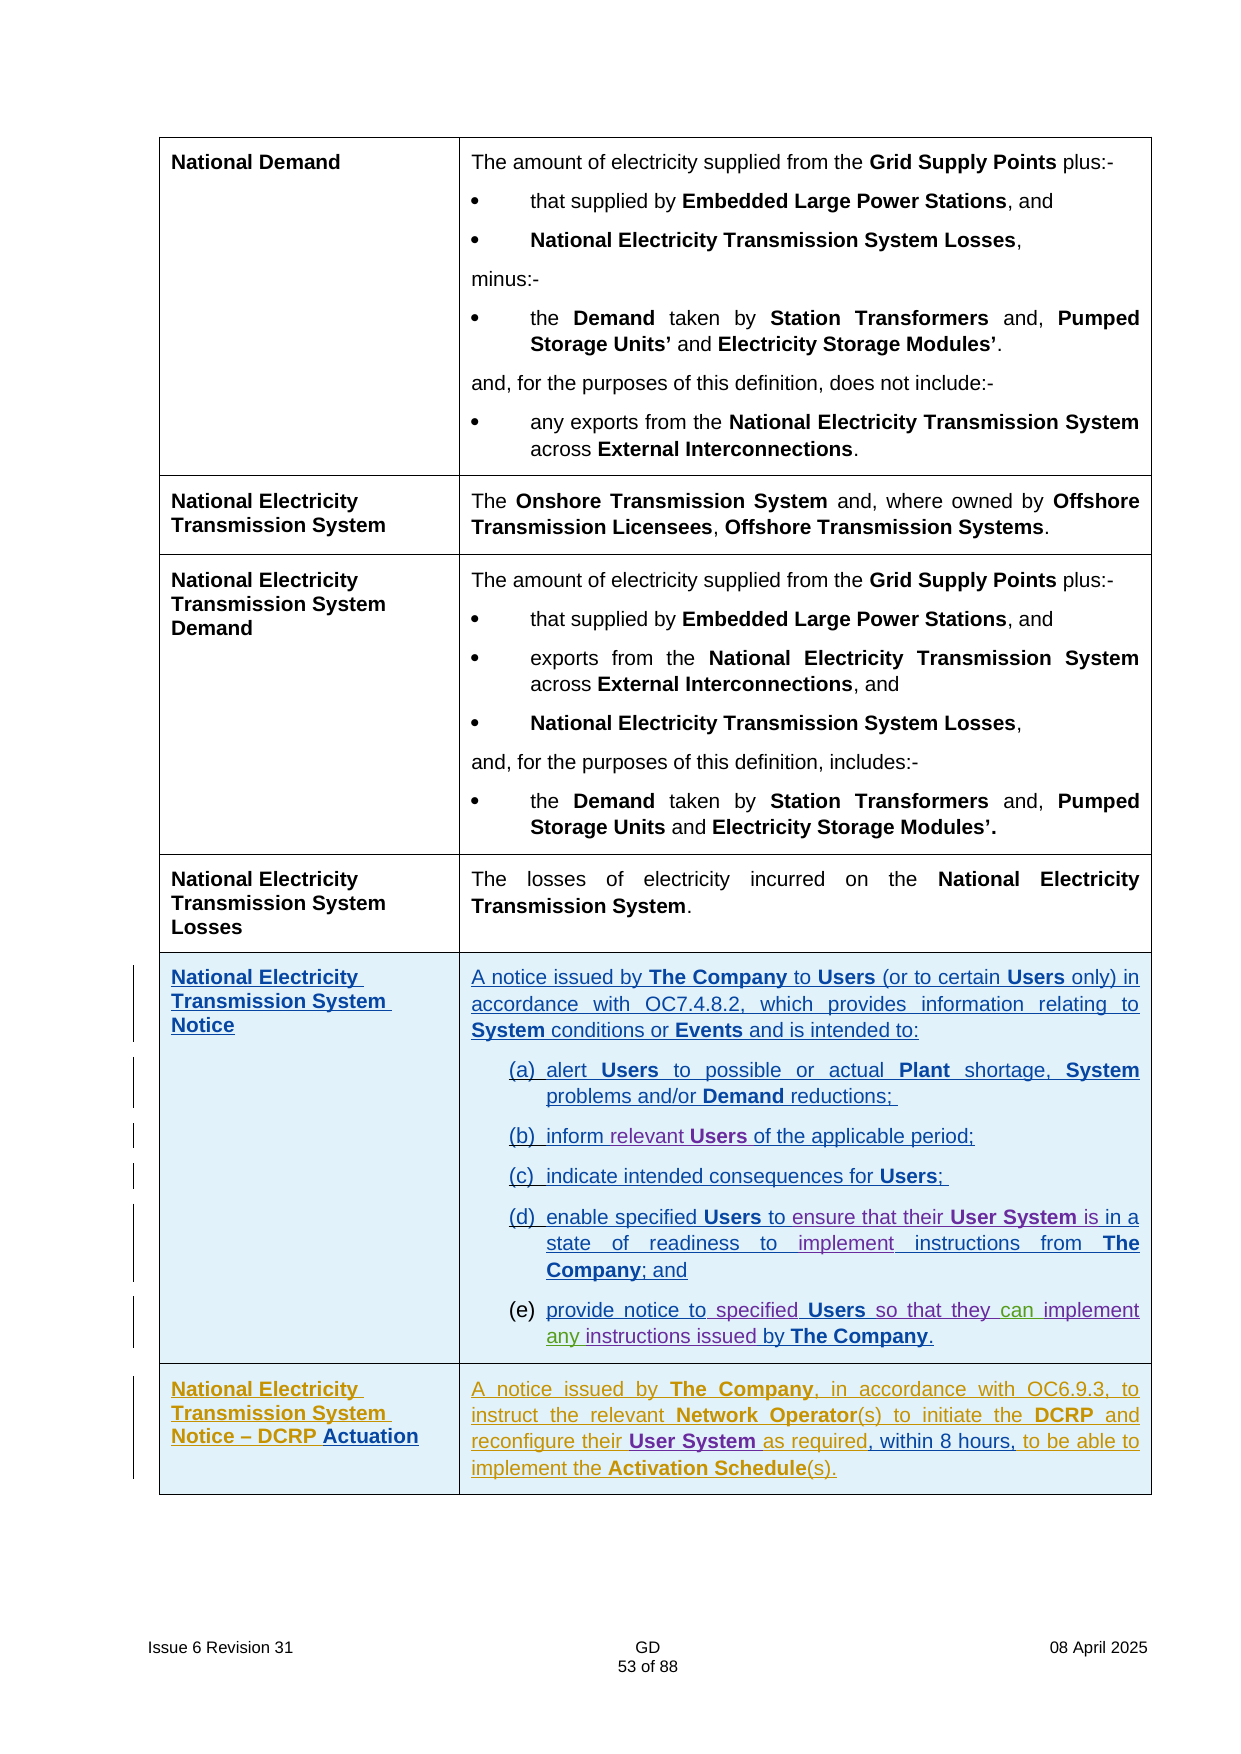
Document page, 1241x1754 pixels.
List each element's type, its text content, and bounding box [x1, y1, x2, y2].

table_cell National Electricity Transmission System Losses [160, 855, 459, 952]
table_cell National Demand [160, 138, 459, 475]
table_cell The amount of electricity supplied from the Grid Supply Points plus:- that supplied by Embedded Large Power Stations, and National Electricity Transmission System Losses, minus:- the Demand taken by Station Transformers and, Pumped Storage Units’ and Electricity Storage Modules’. and, for the purposes of this definition, does not include:- any exports from the National Electricity Transmission System across External Interconnections. [460, 138, 1151, 475]
table_cell National Electricity Transmission System Demand [160, 555, 459, 854]
table_cell National Electricity Transmission System [160, 476, 459, 554]
table_cell The losses of electricity incurred on the National Electricity Transmission System. [460, 855, 1151, 952]
table_cell The amount of electricity supplied from the Grid Supply Points plus:- that supplied by Embedded Large Power Stations, and exports from the National Electricity Transmission System across External Interconnections, and National Electricity Transmission System Losses, and, for the purposes of this definition, includes:- the Demand taken by Station Transformers and, Pumped Storage Units and Electricity Storage Modules’. [460, 555, 1151, 854]
table_cell The Onshore Transmission System and, where owned by Offshore Transmission Licensees, Offshore Transmission Systems. [460, 476, 1151, 554]
